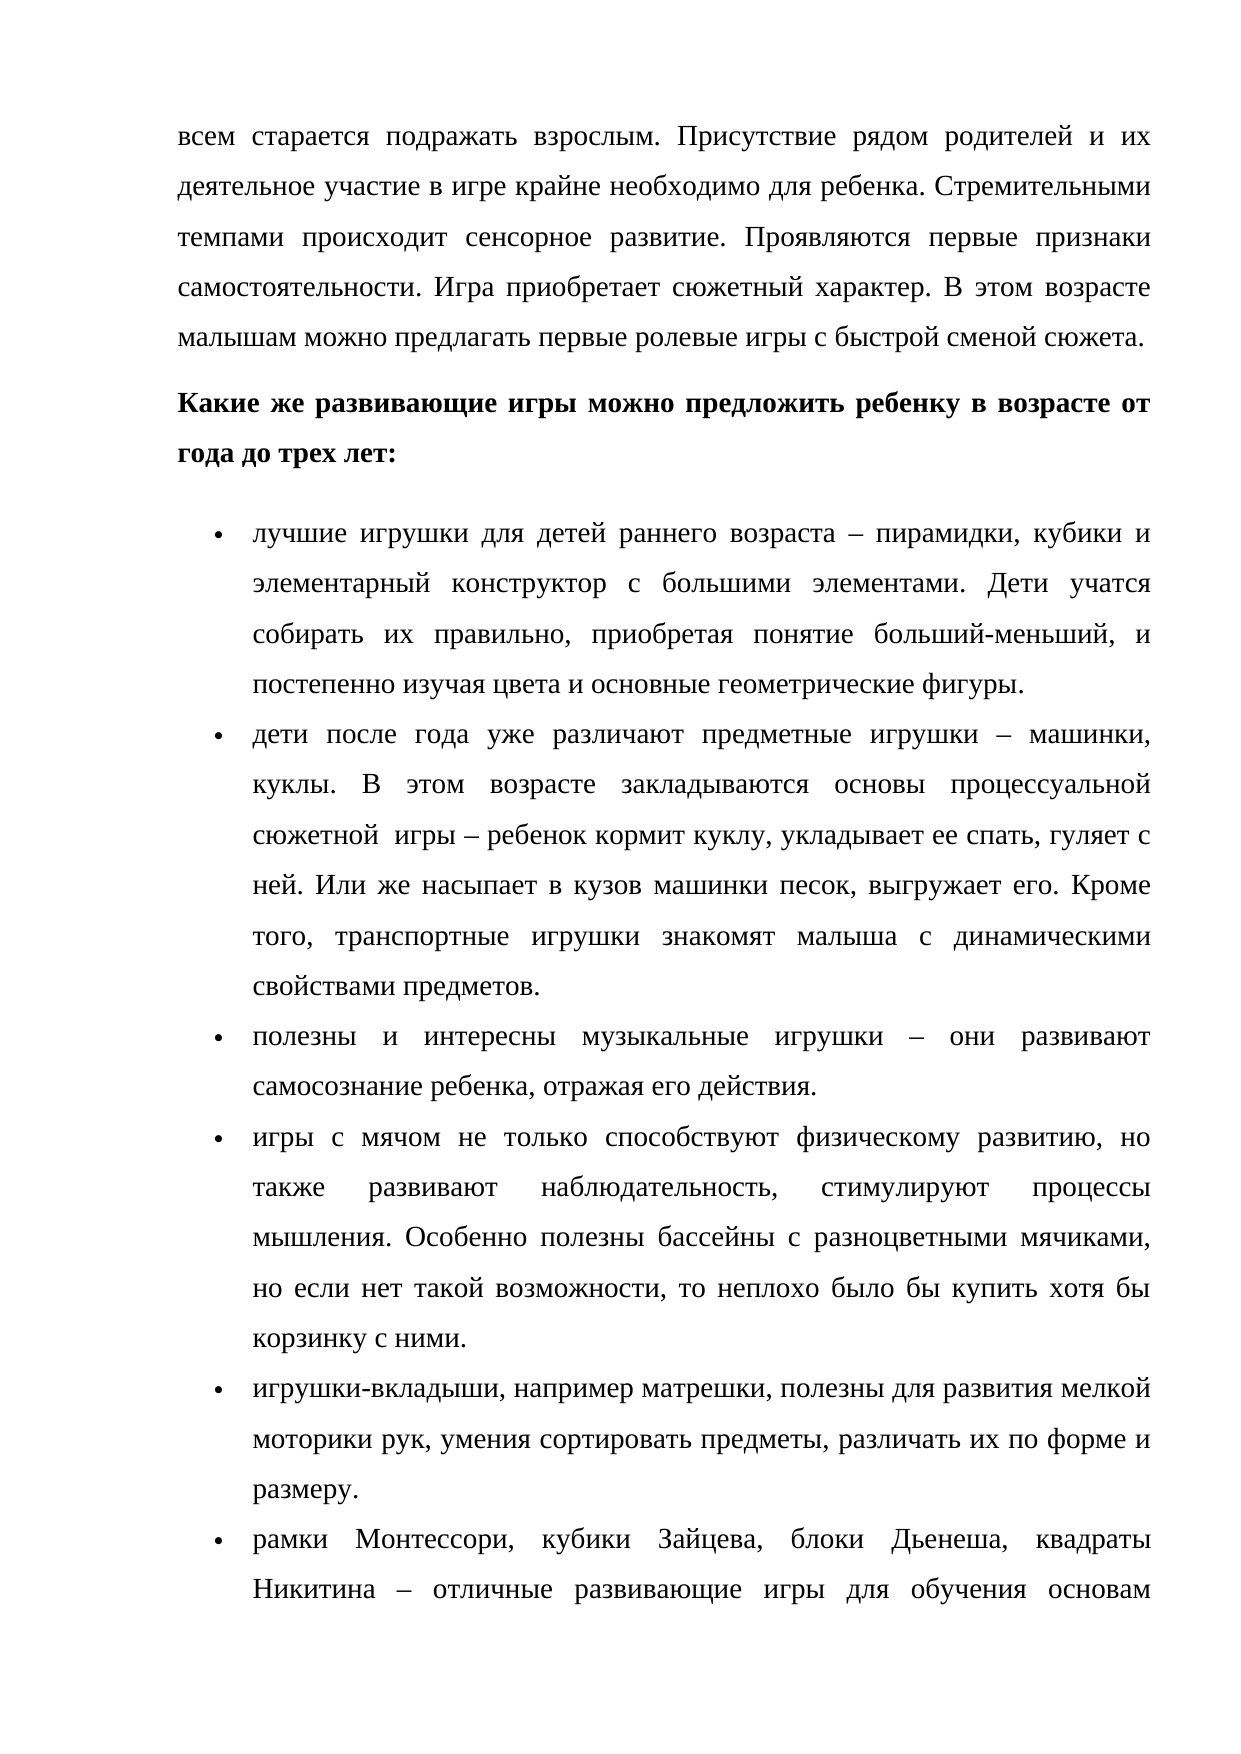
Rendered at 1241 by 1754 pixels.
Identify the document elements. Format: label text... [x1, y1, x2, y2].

list игры с мячом не только способствуют физическому развитию, но также развивают наблюдательность, стимулируют процессы мышления. Особенно полезны бассейны с разноцветными мячиками, но если нет такой возможности, то неплохо было бы купить хотя бы корзинку с ними. [215, 1119, 1152, 1354]
list полезны и интересны музыкальные игрушки – они развивают самосознание ребенка, отражая его действия. [215, 1018, 1152, 1102]
list игрушки-вкладыши, например матрешки, полезны для развития мелкой моторики рук, умения сортировать предметы, различать их по форме и размеру. [215, 1370, 1152, 1504]
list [215, 1521, 1152, 1605]
list лучшие игрушки для детей раннего возраста – пирамидки, кубики и элементарный конструктор с большими элементами. Дети учатся собирать их правильно, приобретая понятие больший-меньший, и постепенно изучая цвета и основные геометрические фигуры. [215, 515, 1152, 699]
list дети после года уже различают предметные игрушки – машинки, куклы. В этом возрасте закладываются основы процессуальной сюжетной игры – ребенок кормит куклу, укладывает ее спать, гуляет с ней. Или же насыпает в кузов машинки песок, выгружает его. Кроме того, транспортные игрушки знакомят малыша с динамическими свойствами предметов. [215, 716, 1152, 1001]
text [177, 118, 1152, 353]
text Какие же развивающие игры можно предложить ребенку в возрасте от года до трех лет: [177, 385, 1152, 469]
